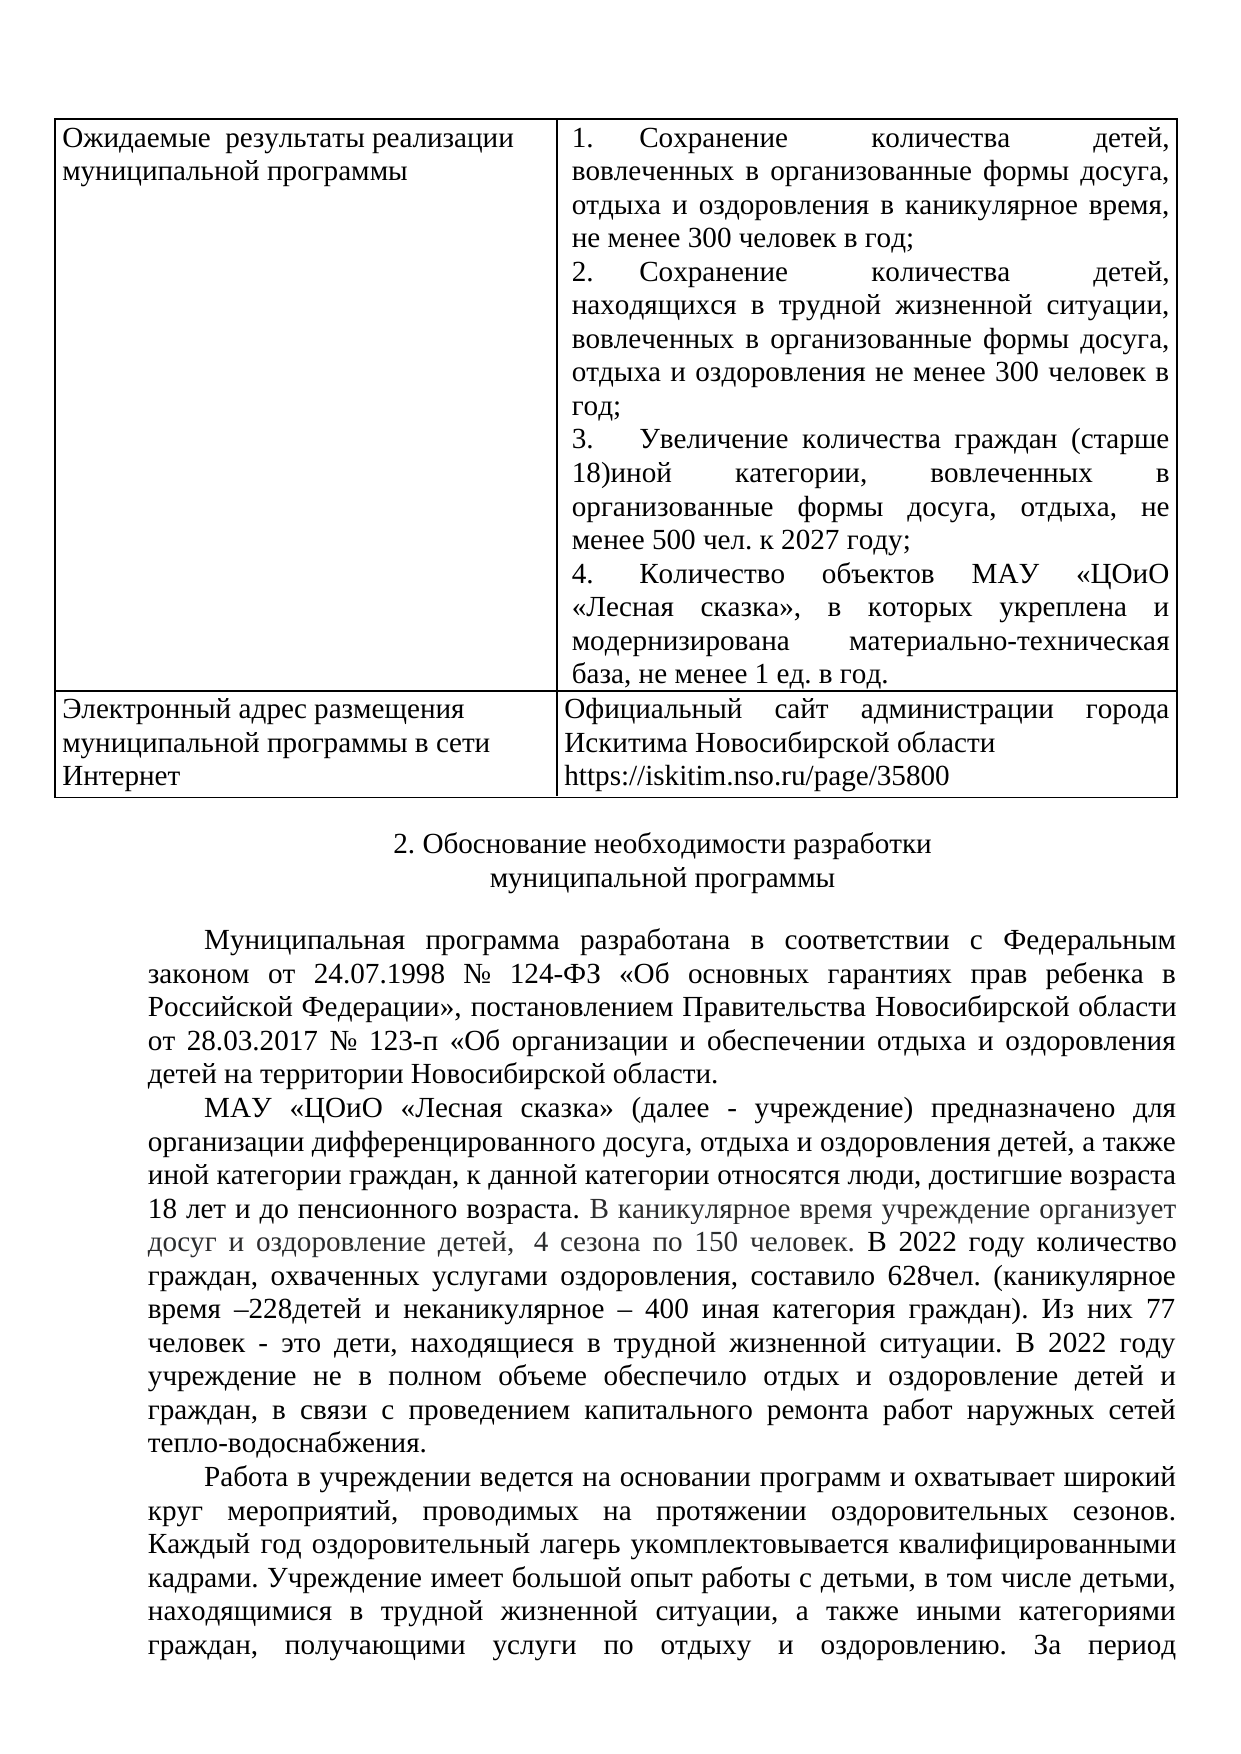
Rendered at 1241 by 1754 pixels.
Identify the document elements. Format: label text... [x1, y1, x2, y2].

table_cell Электронный адрес размещения муниципальной программы в сети Интернет [56, 692, 556, 796]
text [148, 1459, 1177, 1660]
title 2. Обоснование необходимости разработки [148, 827, 1177, 860]
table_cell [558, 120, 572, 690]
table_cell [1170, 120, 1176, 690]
table_cell Официальный сайт администрации города Искитима Новосибирской области https://iskitim.nso.ru/page/35800 [558, 692, 1176, 796]
text МАУ «ЦОиО «Лесная сказка» (далее - учреждение) предназначено для организации дифференцированного досуга, отдыха и оздоровления детей, а также иной категории граждан, к данной категории относятся люди, достигшие возраста 18 лет и до пенсионного возраста. В каникулярное время учреждение организует досуг и оздоровление детей, 4 сезона по 150 человек. В 2022 году количество граждан, охваченных услугами оздоровления, составило 628чел. (каникулярное время –228детей и неканикулярное – 400 иная категория граждан). Из них 77 человек - это дети, находящиеся в трудной жизненной ситуации. В 2022 году учреждение не в полном объеме обеспечило отдых и оздоровление детей и граждан, в связи с проведением капитального ремонта работ наружных сетей тепло-водоснабжения. [148, 1090, 1177, 1459]
title муниципальной программы [148, 860, 1177, 894]
text Муниципальная программа разработана в соответствии с Федеральным законом от 24.07.1998 № 124-ФЗ «Об основных гарантиях прав ребенка в Российской Федерации», постановлением Правительства Новосибирской области от 28.03.2017 № 123-п «Об организации и обеспечении отдыха и оздоровления детей на территории Новосибирской области. [148, 922, 1177, 1090]
table_cell Ожидаемые результаты реализации муниципальной программы [56, 120, 556, 690]
